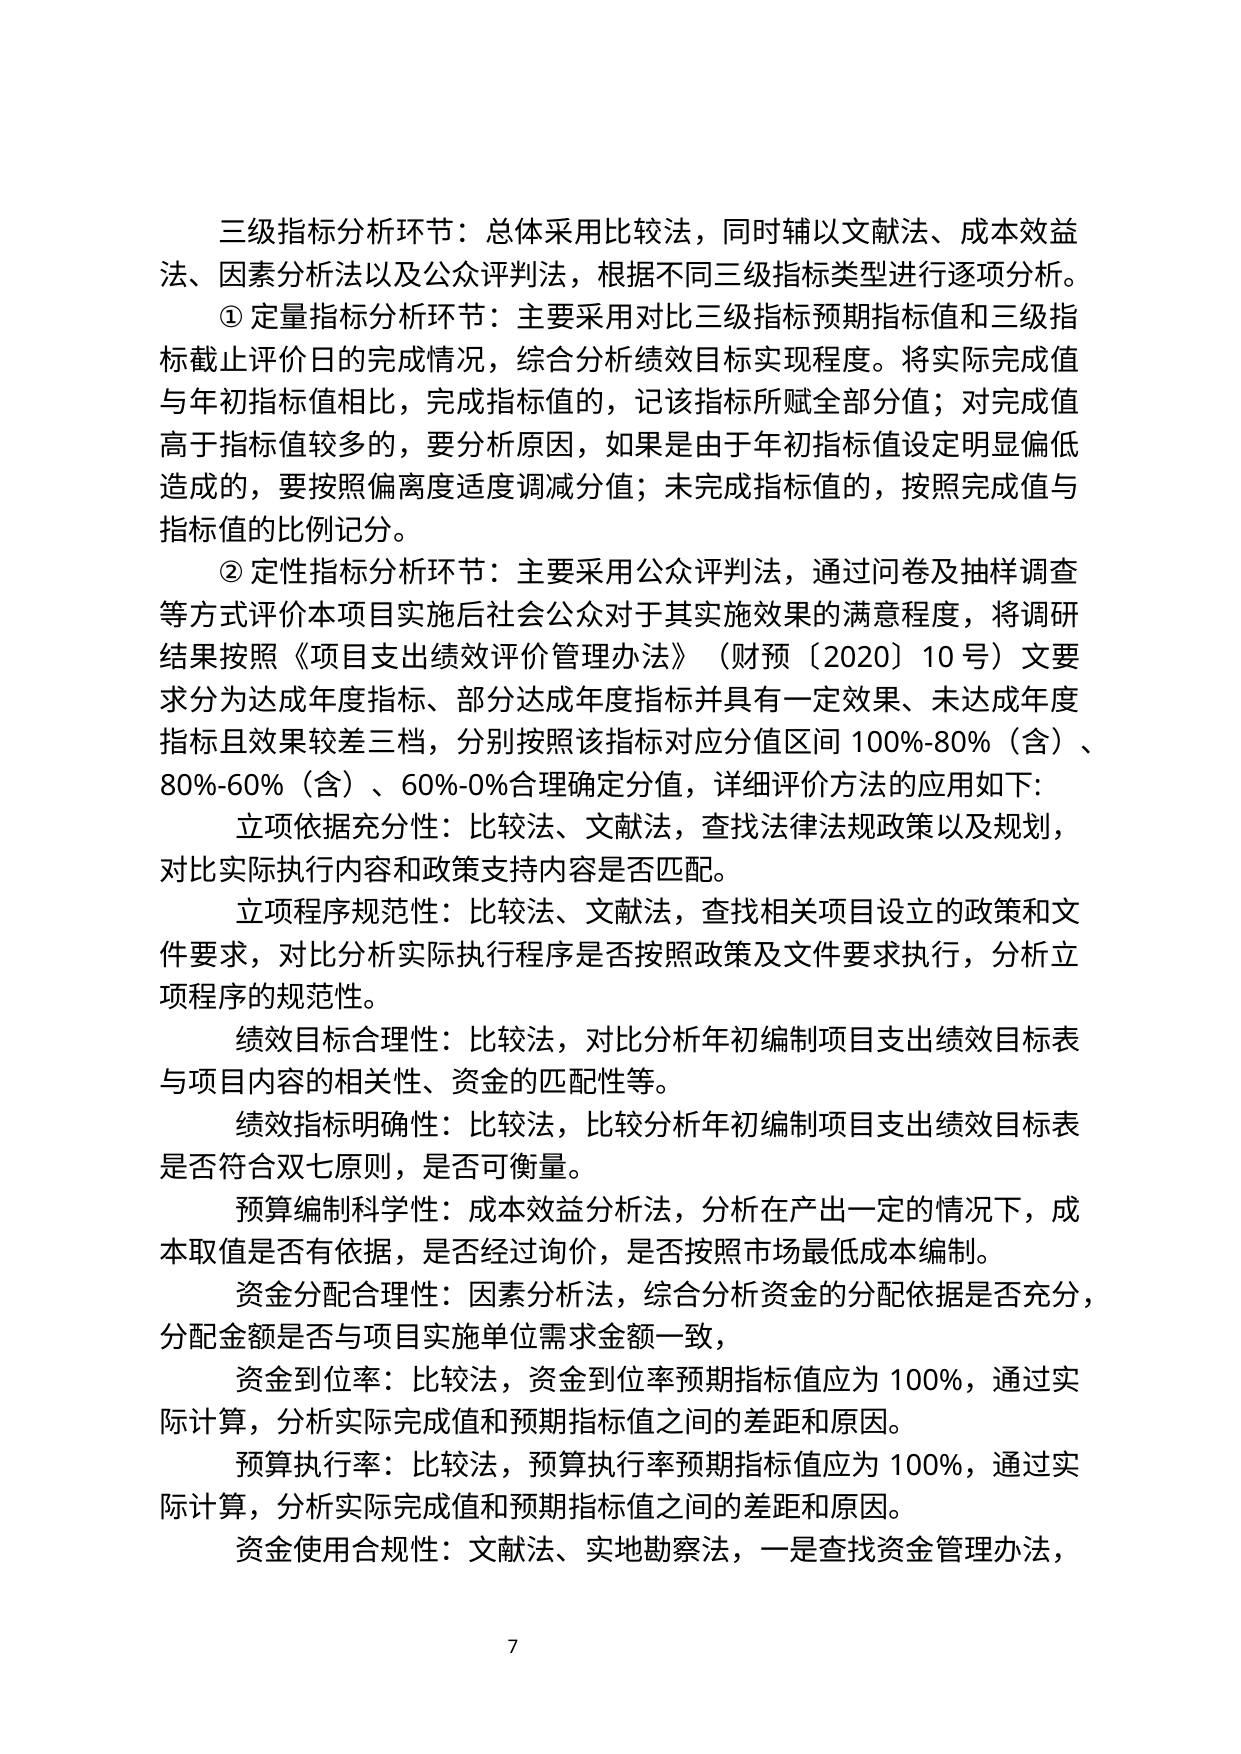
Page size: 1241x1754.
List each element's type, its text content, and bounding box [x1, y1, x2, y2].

text 资金到位率：比较法，资金到位率预期指标值应为100%，通过实际计算，分析实际完成值和预期指标值之间的差距和原因。 [159, 1356, 1081, 1441]
text ①定量指标分析环节：主要采用对比三级指标预期指标值和三级指标截止评价日的完成情况，综合分析绩效目标实现程度。将实际完成值与年初指标值相比，完成指标值的，记该指标所赋全部分值；对完成值高于指标值较多的，要分析原因，如果是由于年初指标值设定明显偏低造成的，要按照偏离度适度调减分值；未完成指标值的，按照完成值与指标值的比例记分。 [159, 294, 1081, 549]
text 立项程序规范性：比较法、文献法，查找相关项目设立的政策和文件要求，对比分析实际执行程序是否按照政策及文件要求执行，分析立项程序的规范性。 [159, 889, 1081, 1016]
text 资金分配合理性：因素分析法，综合分析资金的分配依据是否充分，分配金额是否与项目实施单位需求金额一致， [159, 1271, 1081, 1356]
text 绩效目标合理性：比较法，对比分析年初编制项目支出绩效目标表与项目内容的相关性、资金的匹配性等。 [159, 1016, 1081, 1101]
text 立项依据充分性：比较法、文献法，查找法律法规政策以及规划，对比实际执行内容和政策支持内容是否匹配。 [159, 804, 1081, 889]
text 绩效指标明确性：比较法，比较分析年初编制项目支出绩效目标表是否符合双七原则，是否可衡量。 [159, 1101, 1081, 1186]
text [159, 1526, 1081, 1569]
text 预算执行率：比较法，预算执行率预期指标值应为100%，通过实际计算，分析实际完成值和预期指标值之间的差距和原因。 [159, 1441, 1081, 1526]
text 预算编制科学性：成本效益分析法，分析在产出一定的情况下，成本取值是否有依据，是否经过询价，是否按照市场最低成本编制。 [159, 1186, 1081, 1271]
text ②定性指标分析环节：主要采用公众评判法，通过问卷及抽样调查等方式评价本项目实施后社会公众对于其实施效果的满意程度，将调研结果按照《项目支出绩效评价管理办法》（财预〔2020〕10号）文要求分为达成年度指标、部分达成年度指标并具有一定效果、未达成年度指标且效果较差三档，分别按照该指标对应分值区间100%-80%（含）、80%-60%（含）、60%-0%合理确定分值，详细评价方法的应用如下: [159, 549, 1081, 804]
text 三级指标分析环节：总体采用比较法，同时辅以文献法、成本效益法、因素分析法以及公众评判法，根据不同三级指标类型进行逐项分析。 [159, 209, 1081, 294]
